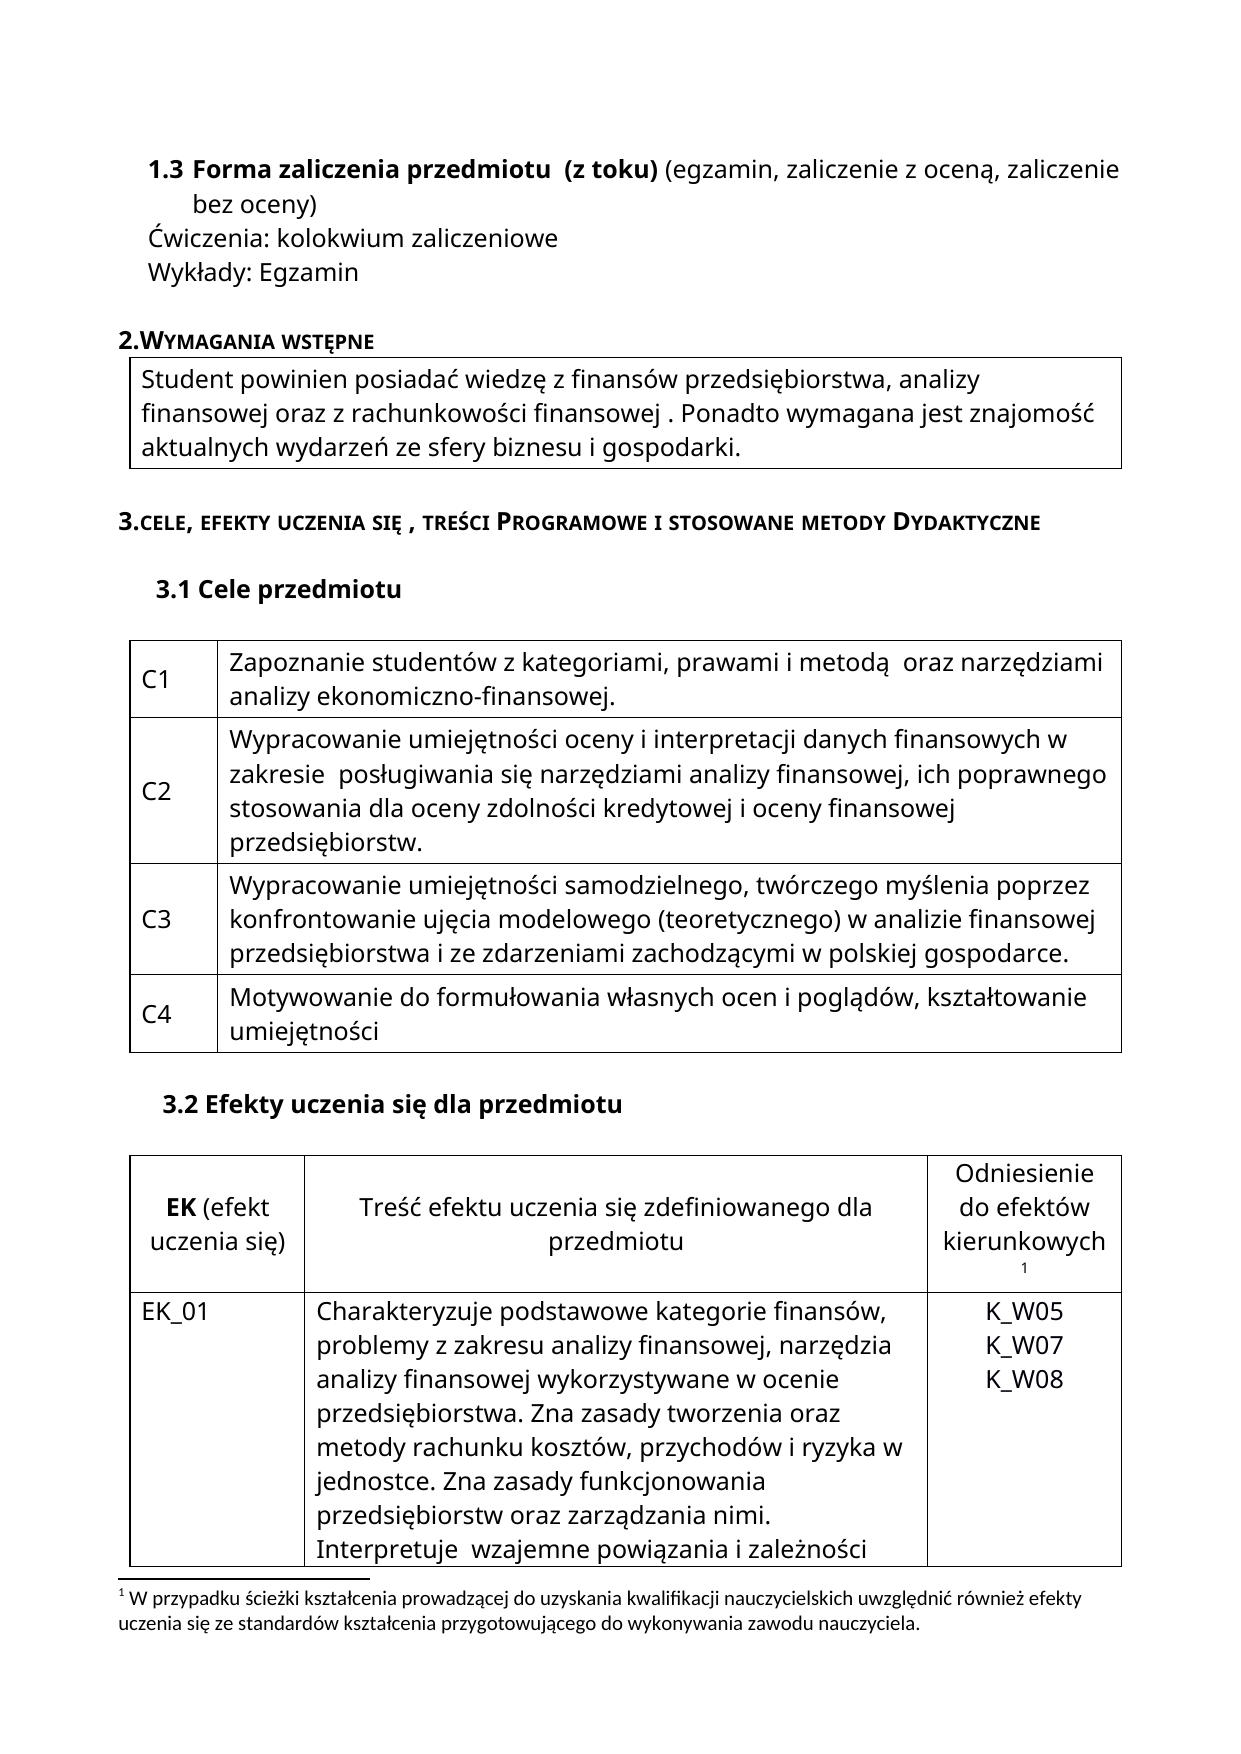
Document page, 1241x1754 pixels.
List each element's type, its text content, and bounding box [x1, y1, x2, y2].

text Wykłady: Egzamin [148, 254, 1122, 288]
table_header Treść efektu uczenia się zdefiniowanego dla przedmiotu [305, 1156, 927, 1292]
table_cell Wypracowanie umiejętności oceny i interpretacji danych finansowych w zakresie posługiwania się narzędziami analizy finansowej, ich poprawnego stosowania dla oceny zdolności kredytowej i oceny finansowej przedsiębiorstw. [218, 718, 1121, 863]
table_cell K_W05 K_W07 K_W08 [928, 1293, 1121, 1566]
table_cell Motywowanie do formułowania własnych ocen i poglądów, kształtowanie umiejętności [218, 975, 1121, 1052]
text 3.1 Cele przedmiotu [156, 571, 1122, 605]
text Ćwiczenia: kolokwium zaliczeniowe [118, 220, 1122, 254]
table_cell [305, 1293, 927, 1566]
text 1.3 Forma zaliczenia przedmiotu (z toku) (egzamin, zaliczenie z oceną, zaliczenie bez oceny) [148, 152, 1122, 220]
table_header C1 [131, 641, 217, 717]
table_cell C3 [131, 864, 217, 974]
table_header Odniesienie do efektów kierunkowych [928, 1156, 1121, 1292]
text 3.cele, efekty uczenia się , treści Programowe i stosowane metody Dydaktyczne [118, 503, 1122, 537]
table_cell Wypracowanie umiejętności samodzielnego, twórczego myślenia poprzez konfrontowanie ujęcia modelowego (teoretycznego) w analizie finansowej przedsiębiorstwa i ze zdarzeniami zachodzącymi w polskiej gospodarce. [218, 864, 1121, 974]
text 2.Wymagania wstępne [118, 322, 1122, 357]
table_header EK (efekt uczenia się) [131, 1156, 304, 1292]
table_cell C2 [131, 718, 217, 863]
table_header Zapoznanie studentów z kategoriami, prawami i metodą oraz narzędziami analizy ekonomiczno-finansowej. [218, 641, 1121, 717]
table_cell C4 [131, 975, 217, 1052]
text 3.2 Efekty uczenia się dla przedmiotu [162, 1087, 1122, 1121]
table_header Student powinien posiadać wiedzę z finansów przedsiębiorstwa, analizy finansowej oraz z rachunkowości finansowej . Ponadto wymagana jest znajomość aktualnych wydarzeń ze sfery biznesu i gospodarki. [131, 358, 1121, 468]
table_cell EK_01 [131, 1293, 304, 1566]
